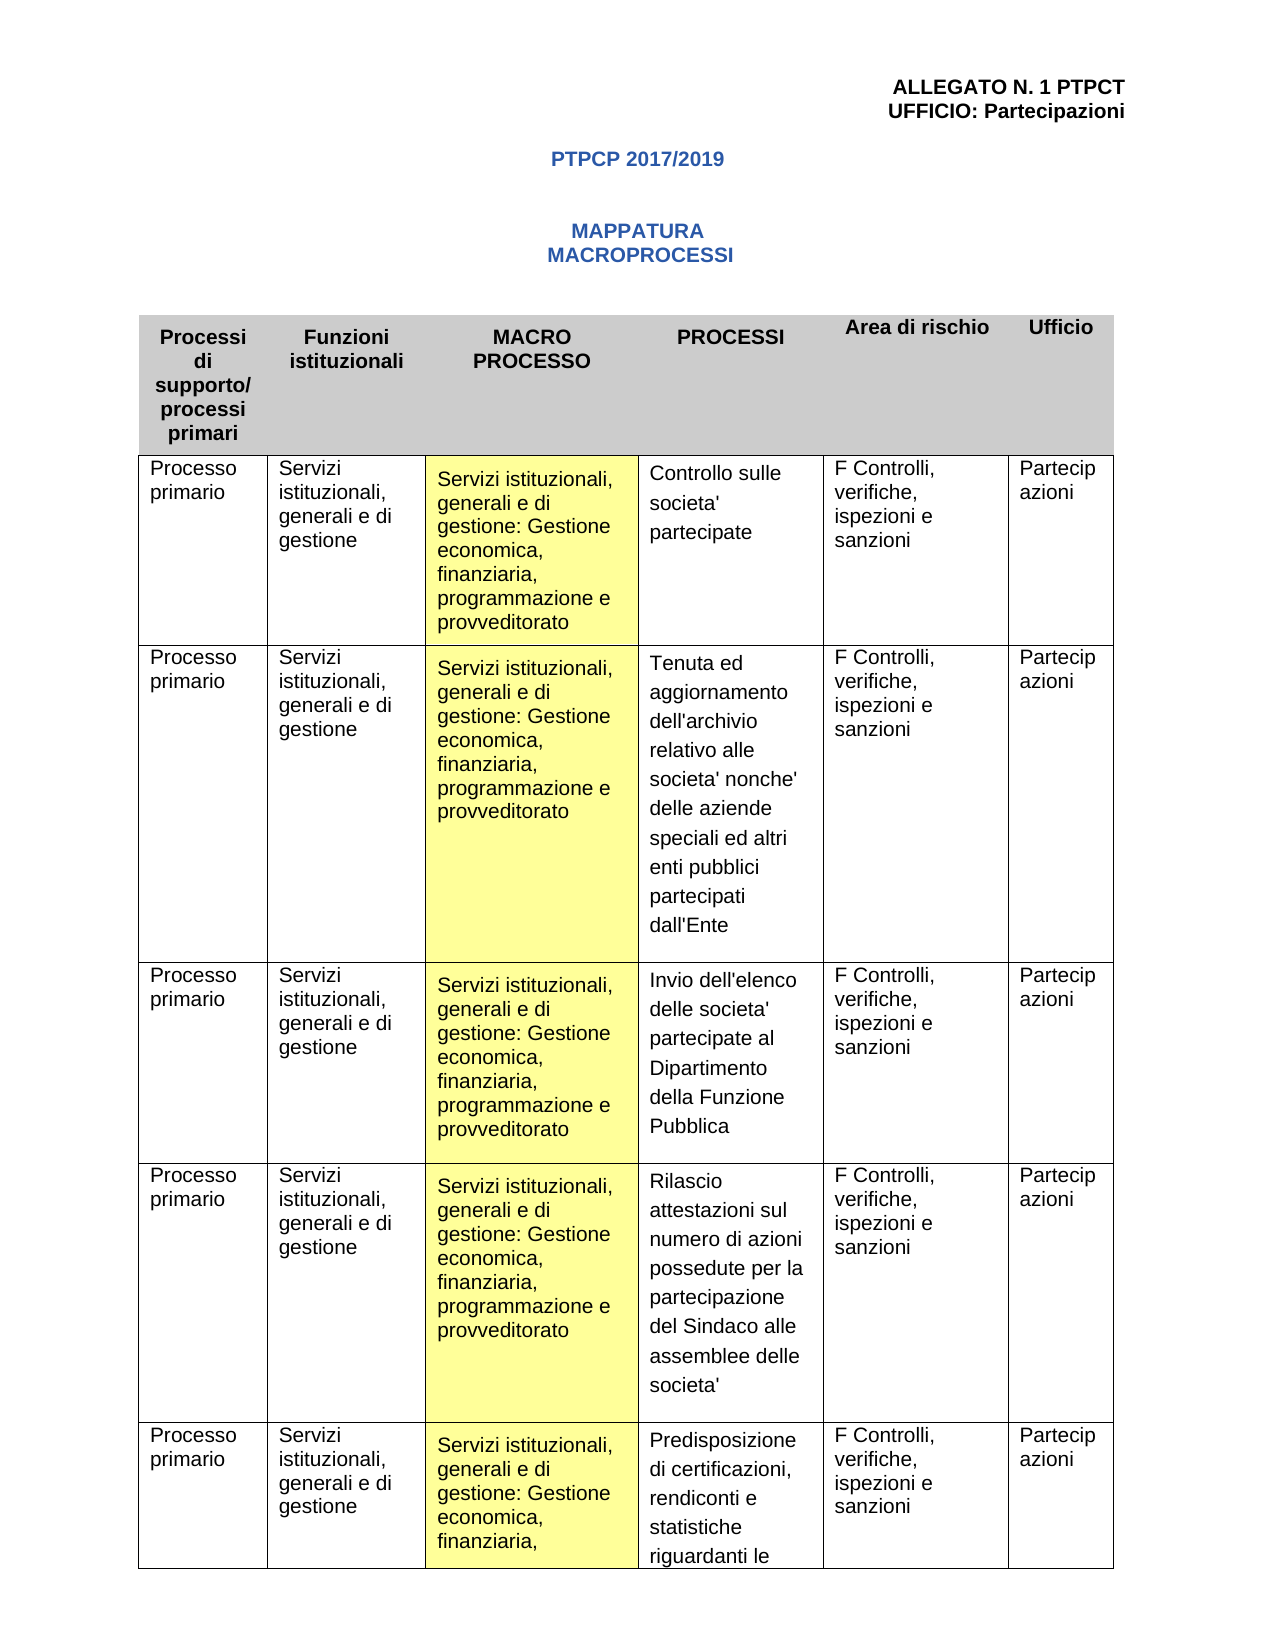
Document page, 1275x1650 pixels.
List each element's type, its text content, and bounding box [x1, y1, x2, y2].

table_cell Servizi istituzionali, generali e di gestione [268, 1164, 425, 1422]
table_cell F Controlli, verifiche, ispezioni e sanzioni [824, 646, 1008, 962]
table_cell F Controlli, verifiche, ispezioni e sanzioni [824, 1164, 1008, 1422]
table_cell Partecipazioni [1009, 646, 1113, 962]
table_cell Partecipazioni [1009, 963, 1113, 1163]
table_cell Partecipazioni [1009, 1423, 1113, 1568]
table_cell Partecipazioni [1009, 456, 1113, 644]
table_header Area di rischio [823, 315, 1008, 455]
table_cell Processo primario [139, 963, 267, 1163]
table_header Funzioni istituzionali [267, 315, 426, 455]
text PTPCP 2017/2019 [150, 147, 1125, 171]
table_cell Servizi istituzionali, generali e di gestione: Gestione economica, finanziaria, programmazione e provveditorato [426, 646, 638, 962]
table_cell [426, 456, 638, 644]
table_cell Servizi istituzionali, generali e di gestione: Gestione economica, finanziaria, programmazione e provveditorato [426, 963, 638, 1163]
table_header Processi di supporto/processi primari [139, 315, 267, 455]
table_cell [268, 456, 425, 644]
table_cell Invio dell'elenco delle societa' partecipate al Dipartimento della Funzione Pubblica [639, 963, 823, 1163]
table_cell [426, 1423, 638, 1568]
table_cell Processo primario [139, 1164, 267, 1422]
text MAPPATURA [150, 219, 1125, 243]
table_cell Processo primario [139, 646, 267, 962]
text ALLEGATO N. 1 PTPCT [150, 75, 1125, 99]
table_cell Servizi istituzionali, generali e di gestione: Gestione economica, finanziaria, programmazione e provveditorato [426, 1164, 638, 1422]
table_cell F Controlli, verifiche, ispezioni e sanzioni [824, 963, 1008, 1163]
table_cell Partecipazioni [1009, 1164, 1113, 1422]
table_cell Rilascio attestazioni sul numero di azioni possedute per la partecipazione del Sindaco alle assemblee delle societa' [639, 1164, 823, 1422]
table_cell Processo primario [139, 1423, 267, 1568]
text UFFICIO: Partecipazioni [150, 99, 1125, 123]
table_cell Tenuta ed aggiornamento dell'archivio relativo alle societa' nonche' delle aziende speciali ed altri enti pubblici partecipati dall'Ente [639, 646, 823, 962]
table_header PROCESSI [638, 315, 823, 455]
text MACROPROCESSI [150, 243, 1125, 267]
table_cell Processo primario [139, 456, 267, 644]
table_cell Servizi istituzionali, generali e di gestione [268, 646, 425, 962]
table_cell Servizi istituzionali, generali e di gestione [268, 963, 425, 1163]
table_header MACRO PROCESSO [426, 315, 638, 455]
table_header Ufficio [1008, 315, 1114, 455]
table_cell F Controlli, verifiche, ispezioni e sanzioni [824, 456, 1008, 644]
table_cell Controllo sulle societa' partecipate [639, 456, 823, 644]
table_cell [268, 1423, 425, 1568]
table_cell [824, 1423, 1008, 1568]
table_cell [639, 1423, 823, 1568]
